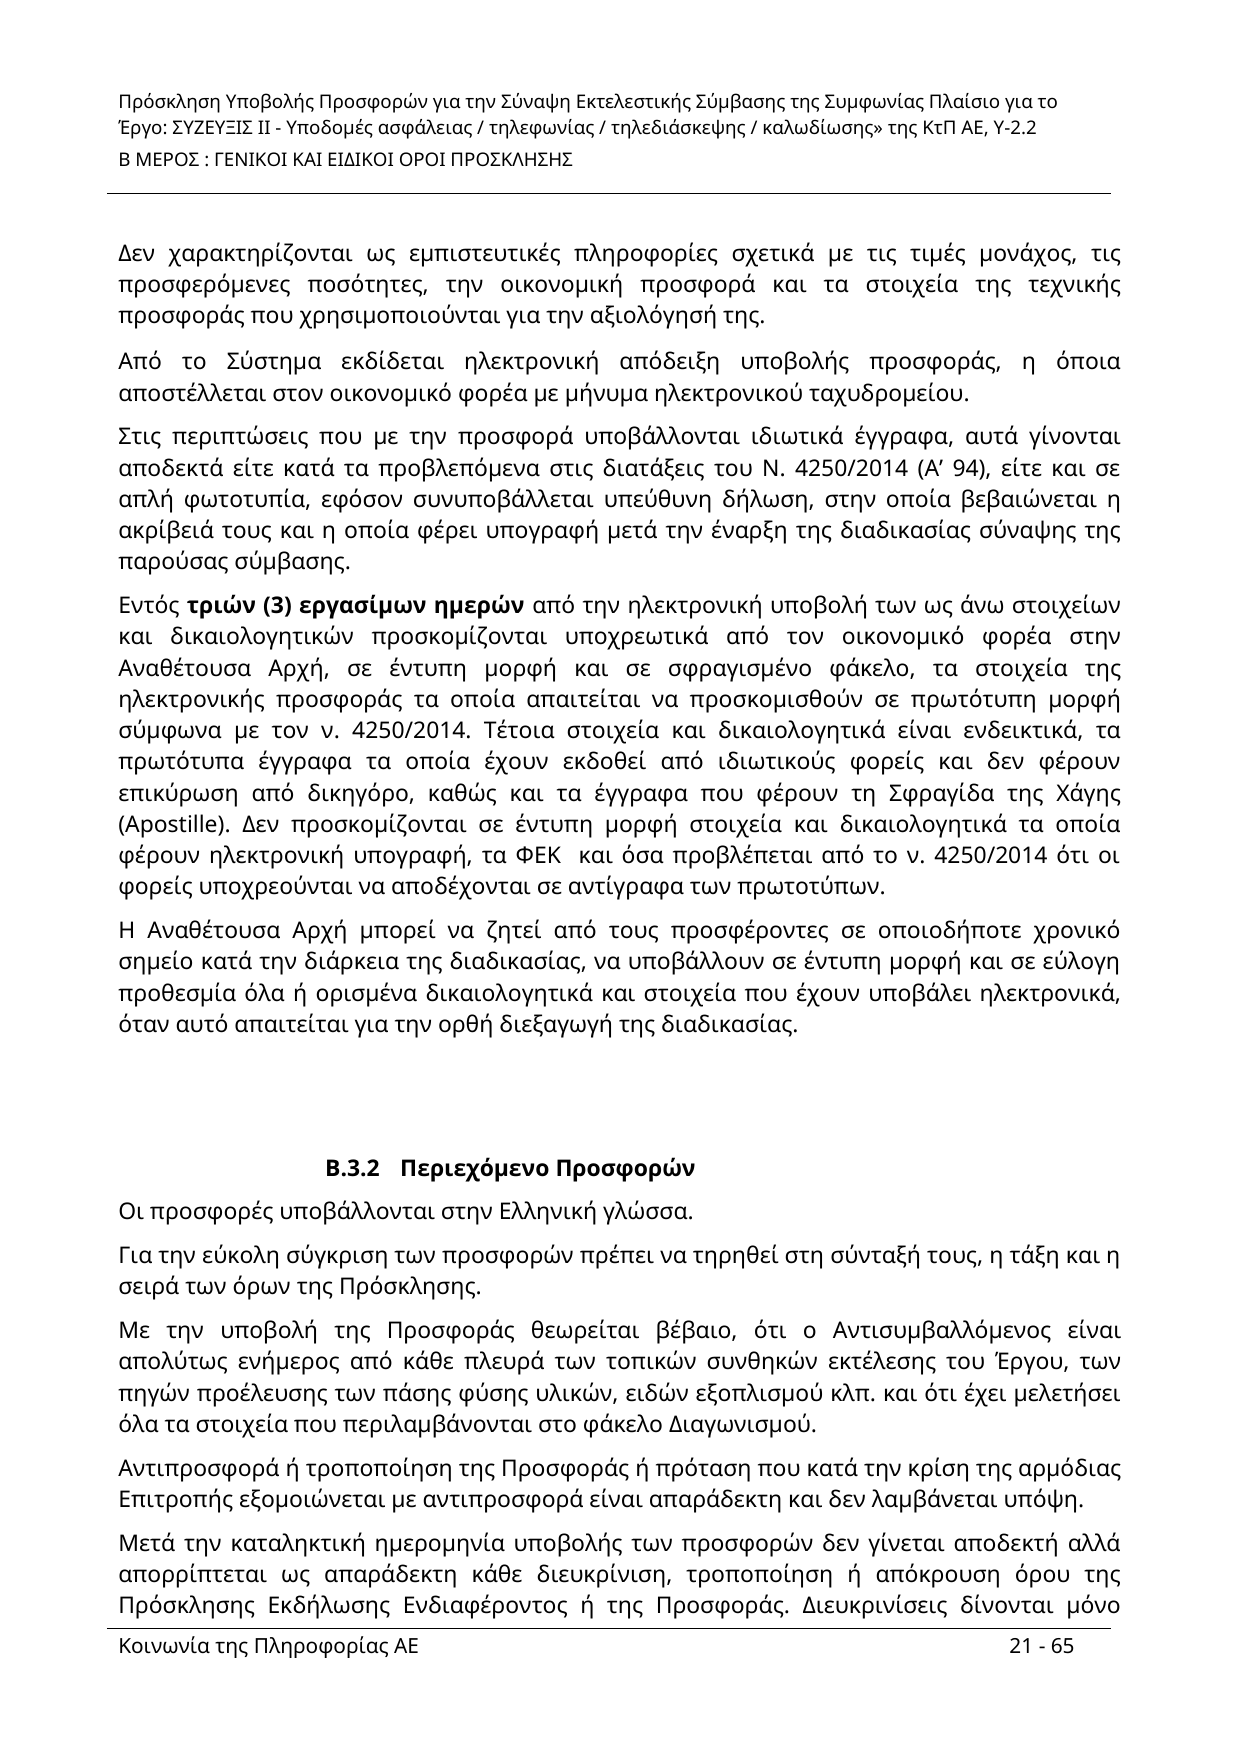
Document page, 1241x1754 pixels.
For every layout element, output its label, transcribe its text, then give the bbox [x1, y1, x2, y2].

text Από το Σύστημα εκδίδεται ηλεκτρονική απόδειξη υποβολής προσφοράς, η όποια αποστέλλεται στον οικονομικό φορέα με μήνυμα ηλεκτρονικού ταχυδρομείου. [118, 345, 1122, 408]
text Δεν χαρακτηρίζονται ως εμπιστευτικές πληροφορίες σχετικά με τις τιμές μονάχος, τις προσφερόμενες ποσότητες, την οικονομική προσφορά και τα στοιχεία της τεχνικής προσφοράς που χρησιμοποιούνται για την αξιολόγησή της. [118, 236, 1122, 330]
subtitle Περιεχόμενο Προσφορών [325, 1151, 1122, 1183]
text Με την υποβολή της Προσφοράς θεωρείται βέβαιο, ότι ο Αντισυμβαλλόμενος είναι απολύτως ενήμερος από κάθε πλευρά των τοπικών συνθηκών εκτέλεσης του Έργου, των πηγών προέλευσης των πάσης φύσης υλικών, ειδών εξοπλισμού κλπ. και ότι έχει μελετήσει όλα τα στοιχεία που περιλαμβάνονται στο φάκελο Διαγωνισμού. [118, 1314, 1122, 1439]
text Αντιπροσφορά ή τροποποίηση της Προσφοράς ή πρόταση που κατά την κρίση της αρμόδιας Επιτροπής εξομοιώνεται με αντιπροσφορά είναι απαράδεκτη και δεν λαμβάνεται υπόψη. [118, 1451, 1122, 1514]
text Εντός τριών (3) εργασίμων ημερών από την ηλεκτρονική υποβολή των ως άνω στοιχείων και δικαιολογητικών προσκομίζονται υποχρεωτικά από τον οικονομικό φορέα στην Αναθέτουσα Αρχή, σε έντυπη μορφή και σε σφραγισμένο φάκελο, τα στοιχεία της ηλεκτρονικής προσφοράς τα οποία απαιτείται να προσκομισθούν σε πρωτότυπη μορφή σύμφωνα με τον ν. 4250/2014. Τέτοια στοιχεία και δικαιολογητικά είναι ενδεικτικά, τα πρωτότυπα έγγραφα τα οποία έχουν εκδοθεί από ιδιωτικούς φορείς και δεν φέρουν επικύρωση από δικηγόρο, καθώς και τα έγγραφα που φέρουν τη Σφραγίδα της Χάγης (Apostille). Δεν προσκομίζονται σε έντυπη μορφή στοιχεία και δικαιολογητικά τα οποία φέρουν ηλεκτρονική υπογραφή, τα ΦΕΚ και όσα προβλέπεται από το ν. 4250/2014 ότι οι φορείς υποχρεούνται να αποδέχονται σε αντίγραφα των πρωτοτύπων. [118, 589, 1122, 901]
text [118, 1526, 1122, 1620]
text Οι προσφορές υποβάλλονται στην Ελληνική γλώσσα. [118, 1195, 1122, 1226]
text Για την εύκολη σύγκριση των προσφορών πρέπει να τηρηθεί στη σύνταξή τους, η τάξη και η σειρά των όρων της Πρόσκλησης. [118, 1239, 1122, 1301]
text Στις περιπτώσεις που με την προσφορά υποβάλλονται ιδιωτικά έγγραφα, αυτά γίνονται αποδεκτά είτε κατά τα προβλεπόμενα στις διατάξεις του Ν. 4250/2014 (Α’ 94), είτε και σε απλή φωτοτυπία, εφόσον συνυποβάλλεται υπεύθυνη δήλωση, στην οποία βεβαιώνεται η ακρίβειά τους και η οποία φέρει υπογραφή μετά την έναρξη της διαδικασίας σύναψης της παρούσας σύμβασης. [118, 420, 1122, 576]
text Η Αναθέτουσα Αρχή μπορεί να ζητεί από τους προσφέροντες σε οποιοδήποτε χρονικό σημείο κατά την διάρκεια της διαδικασίας, να υποβάλλουν σε έντυπη μορφή και σε εύλογη προθεσμία όλα ή ορισμένα δικαιολογητικά και στοιχεία που έχουν υποβάλει ηλεκτρονικά, όταν αυτό απαιτείται για την ορθή διεξαγωγή της διαδικασίας. [118, 914, 1122, 1039]
